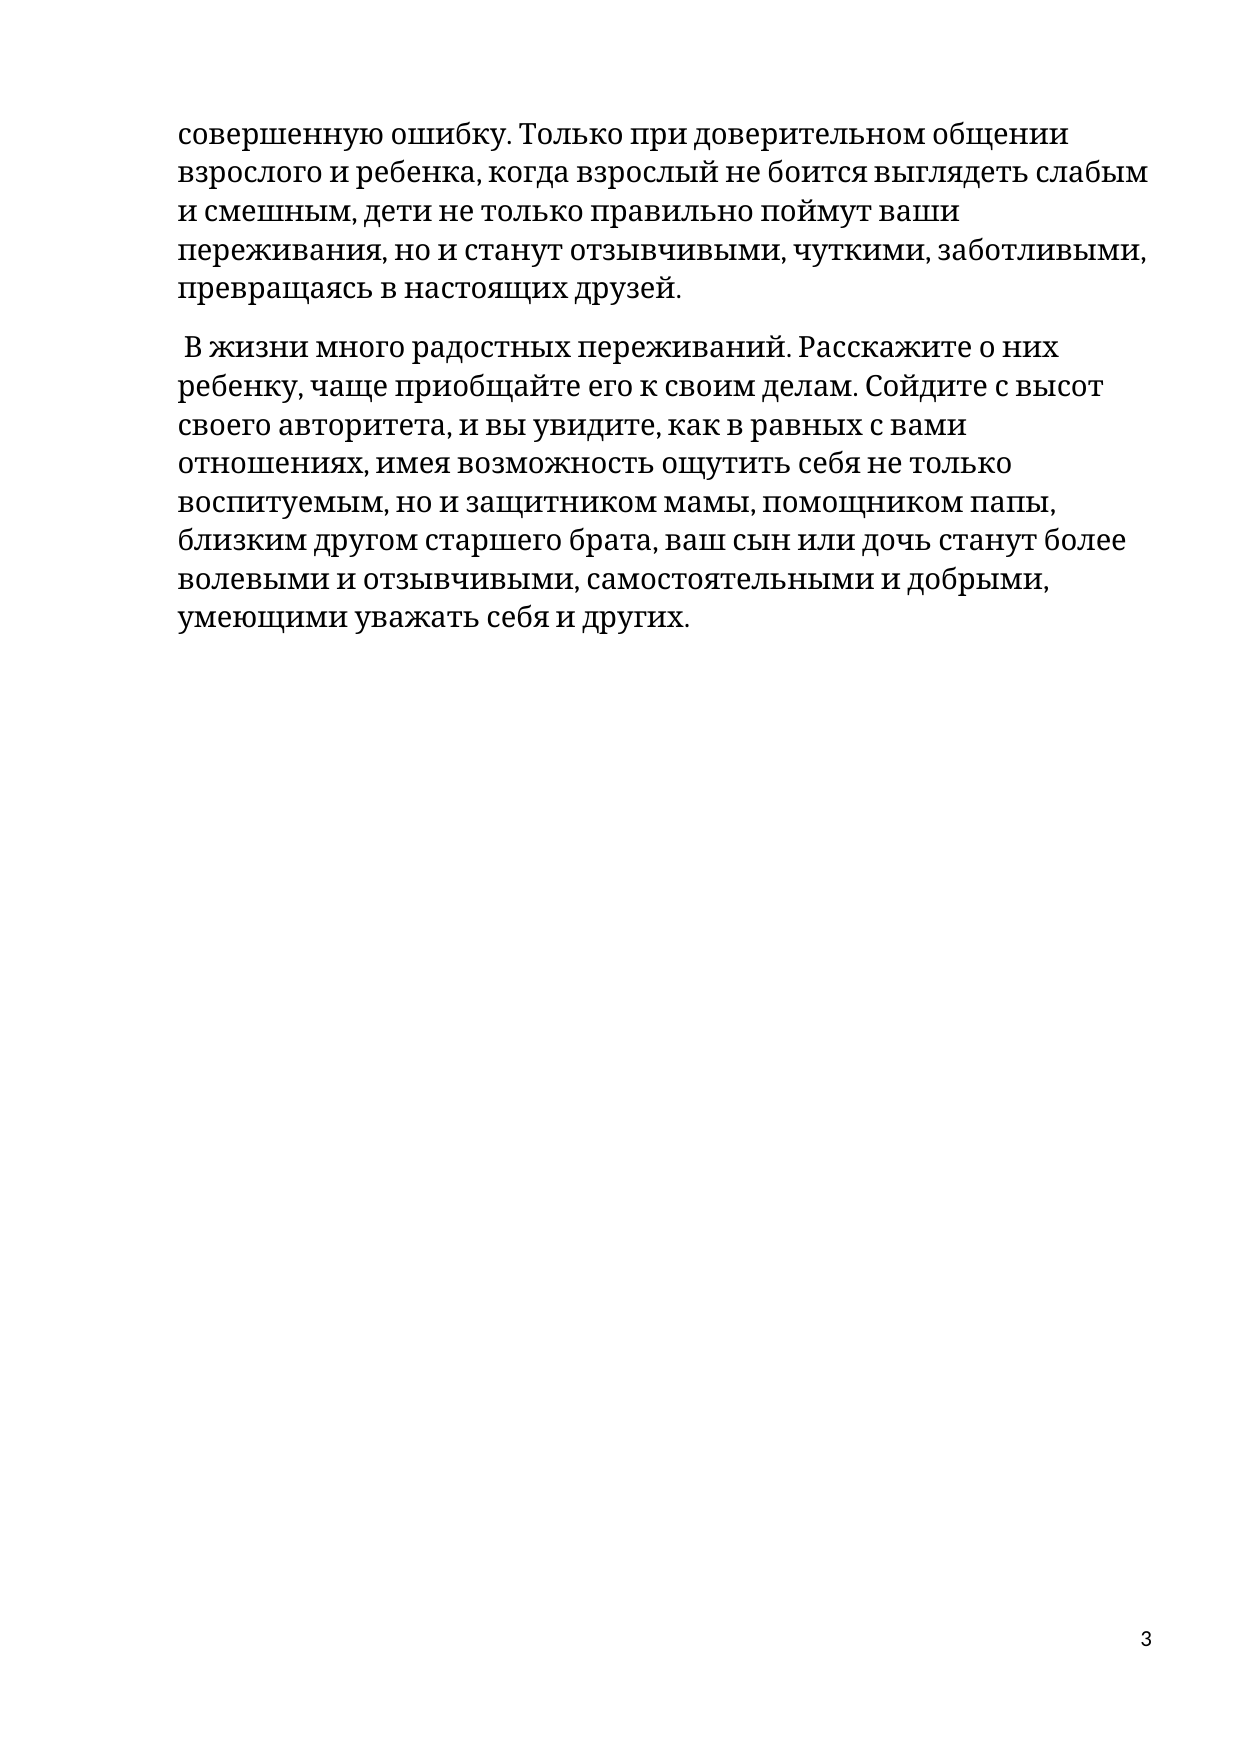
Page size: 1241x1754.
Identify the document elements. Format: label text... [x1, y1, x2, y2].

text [177, 118, 1152, 306]
text В жизни много радостных переживаний. Расскажите о них ребенку, чаще приобщайте его к своим делам. Сойдите с высот своего авторитета, и вы увидите, как в равных с вами отношениях, имея возможность ощутить себя не только воспитуемым, но и защитником мамы, помощником папы, близким другом старшего брата, ваш сын или дочь станут более волевыми и отзывчивыми, самостоятельными и добрыми, умеющими уважать себя и других. [177, 332, 1152, 635]
